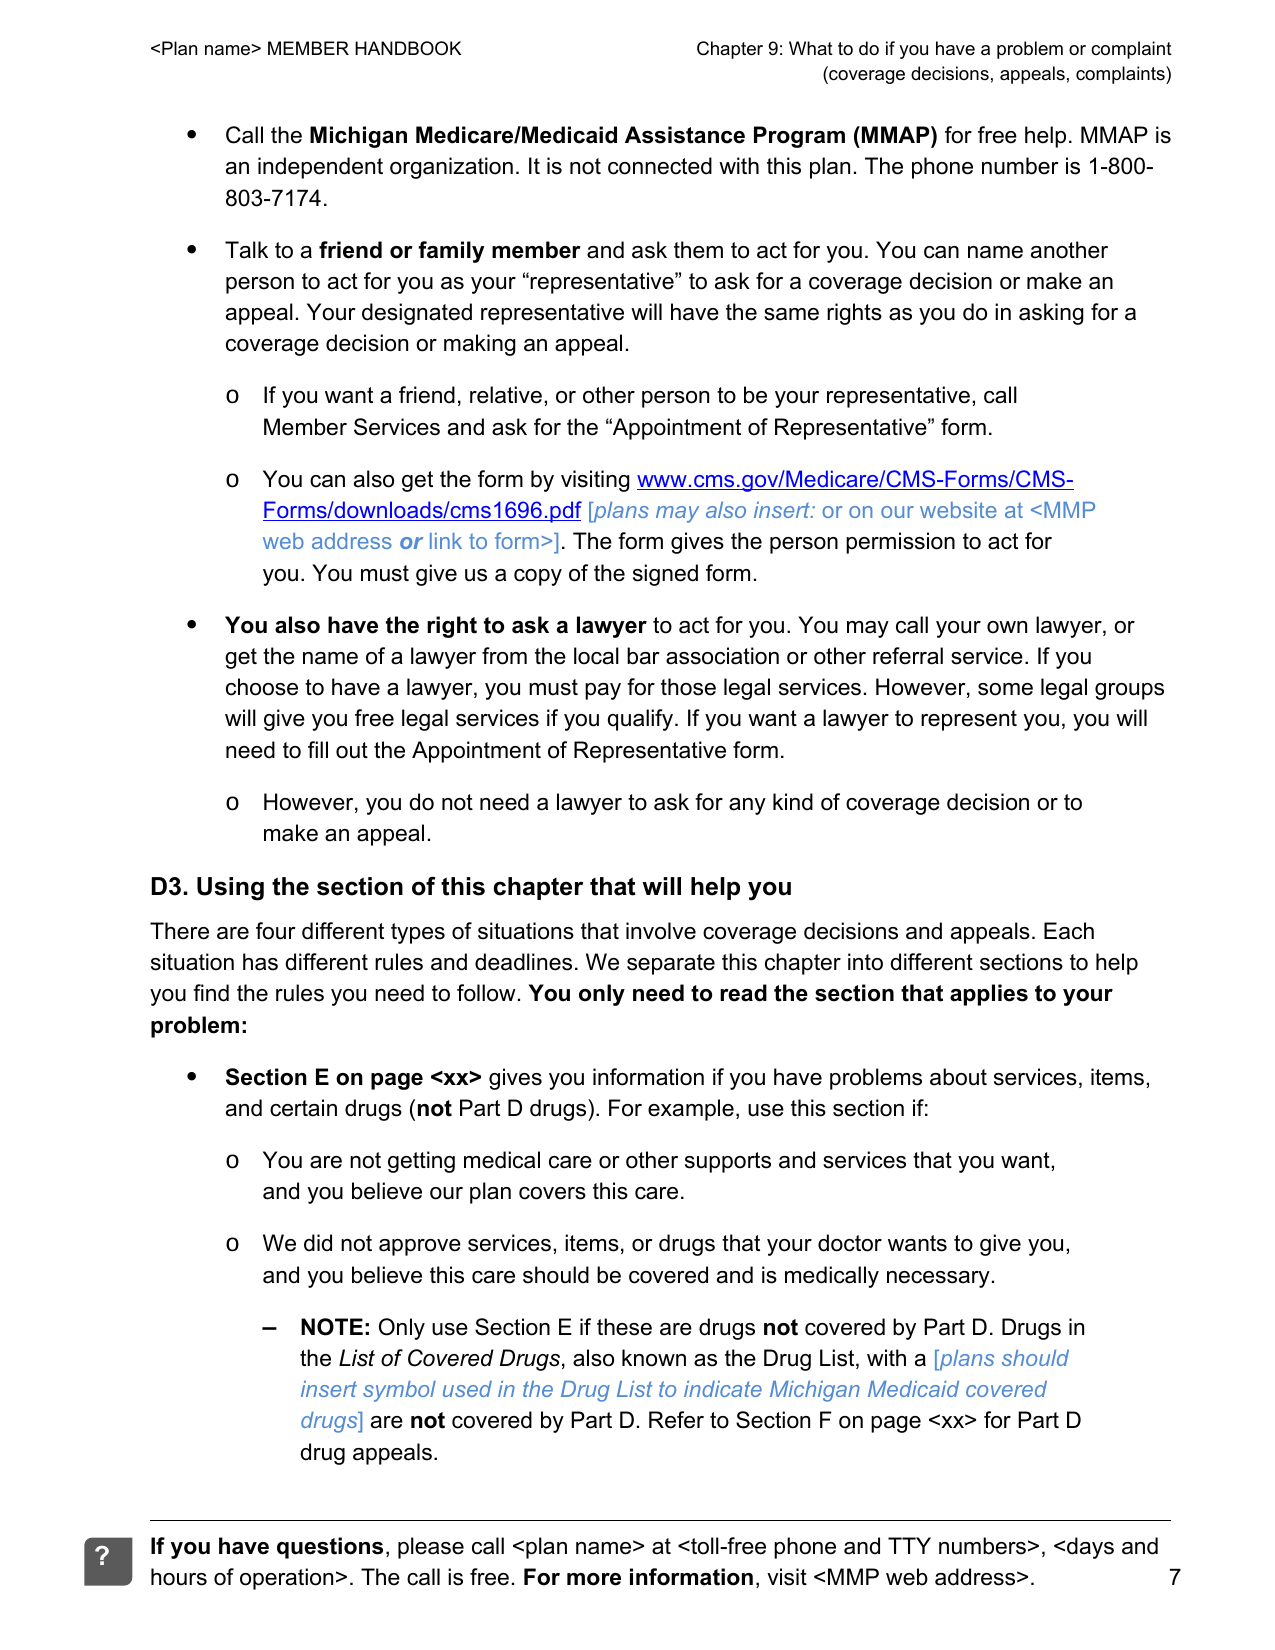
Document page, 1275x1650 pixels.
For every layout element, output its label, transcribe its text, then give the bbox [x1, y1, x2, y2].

list Section E on page <xx> gives you information if you have problems about services, items, and certain drugs (not Part D drugs). For example, use this section if: [187, 1060, 1171, 1123]
list We did not approve services, items, or drugs that your doctor wants to give you, and you believe this care should be covered and is medically necessary. [225, 1227, 1096, 1289]
list You can also get the form by visiting www.cms.gov/Medicare/CMS-Forms/CMS-Forms/downloads/cms1696.pdf [plans may also insert: or on our website at <MMP web address or link to form>]. The form gives the person permission to act for you. You must give us a copy of the signed form. [225, 462, 1096, 587]
subtitle D3. Using the section of this chapter that will help you [150, 868, 1096, 902]
list Talk to a friend or family member and ask them to act for you. You can name another person to act for you as your “representative” to ask for a coverage decision or make an appeal. Your designated representative will have the same rights as you do in asking for a coverage decision or making an appeal. [187, 233, 1171, 358]
list You are not getting medical care or other supports and services that you want, and you believe our plan covers this care. [225, 1143, 1096, 1206]
list Call the Michigan Medicare/Medicaid Assistance Program (MMAP) for free help. MMAP is an independent organization. It is not connected with this plan. The phone number is 1-800-803-7174. [187, 118, 1171, 212]
list You also have the right to ask a lawyer to act for you. You may call your own lawyer, or get the name of a lawyer from the local bar association or other referral service. If you choose to have a lawyer, you must pay for those legal services. However, some legal groups will give you free legal services if you qualify. If you want a lawyer to represent you, you will need to fill out the Appointment of Representative form. [187, 608, 1171, 764]
list NOTE: Only use Section E if these are drugs not covered by Part D. Drugs in the List of Covered Drugs, also known as the Drug List, with a [plans should insert symbol used in the Drug List to indicate Michigan Medicaid covered drugs] are not covered by Part D. Refer to Section F on page <xx> for Part D drug appeals. [262, 1310, 1096, 1466]
text There are four different types of situations that involve coverage decisions and appeals. Each situation has different rules and deadlines. We separate this chapter into different sections to help you find the rules you need to follow. You only need to read the section that applies to your problem: [150, 914, 1171, 1039]
list If you want a friend, relative, or other person to be your representative, call Member Services and ask for the “Appointment of Representative” form. [225, 379, 1096, 441]
list However, you do not need a lawyer to ask for any kind of coverage decision or to make an appeal. [225, 785, 1096, 848]
